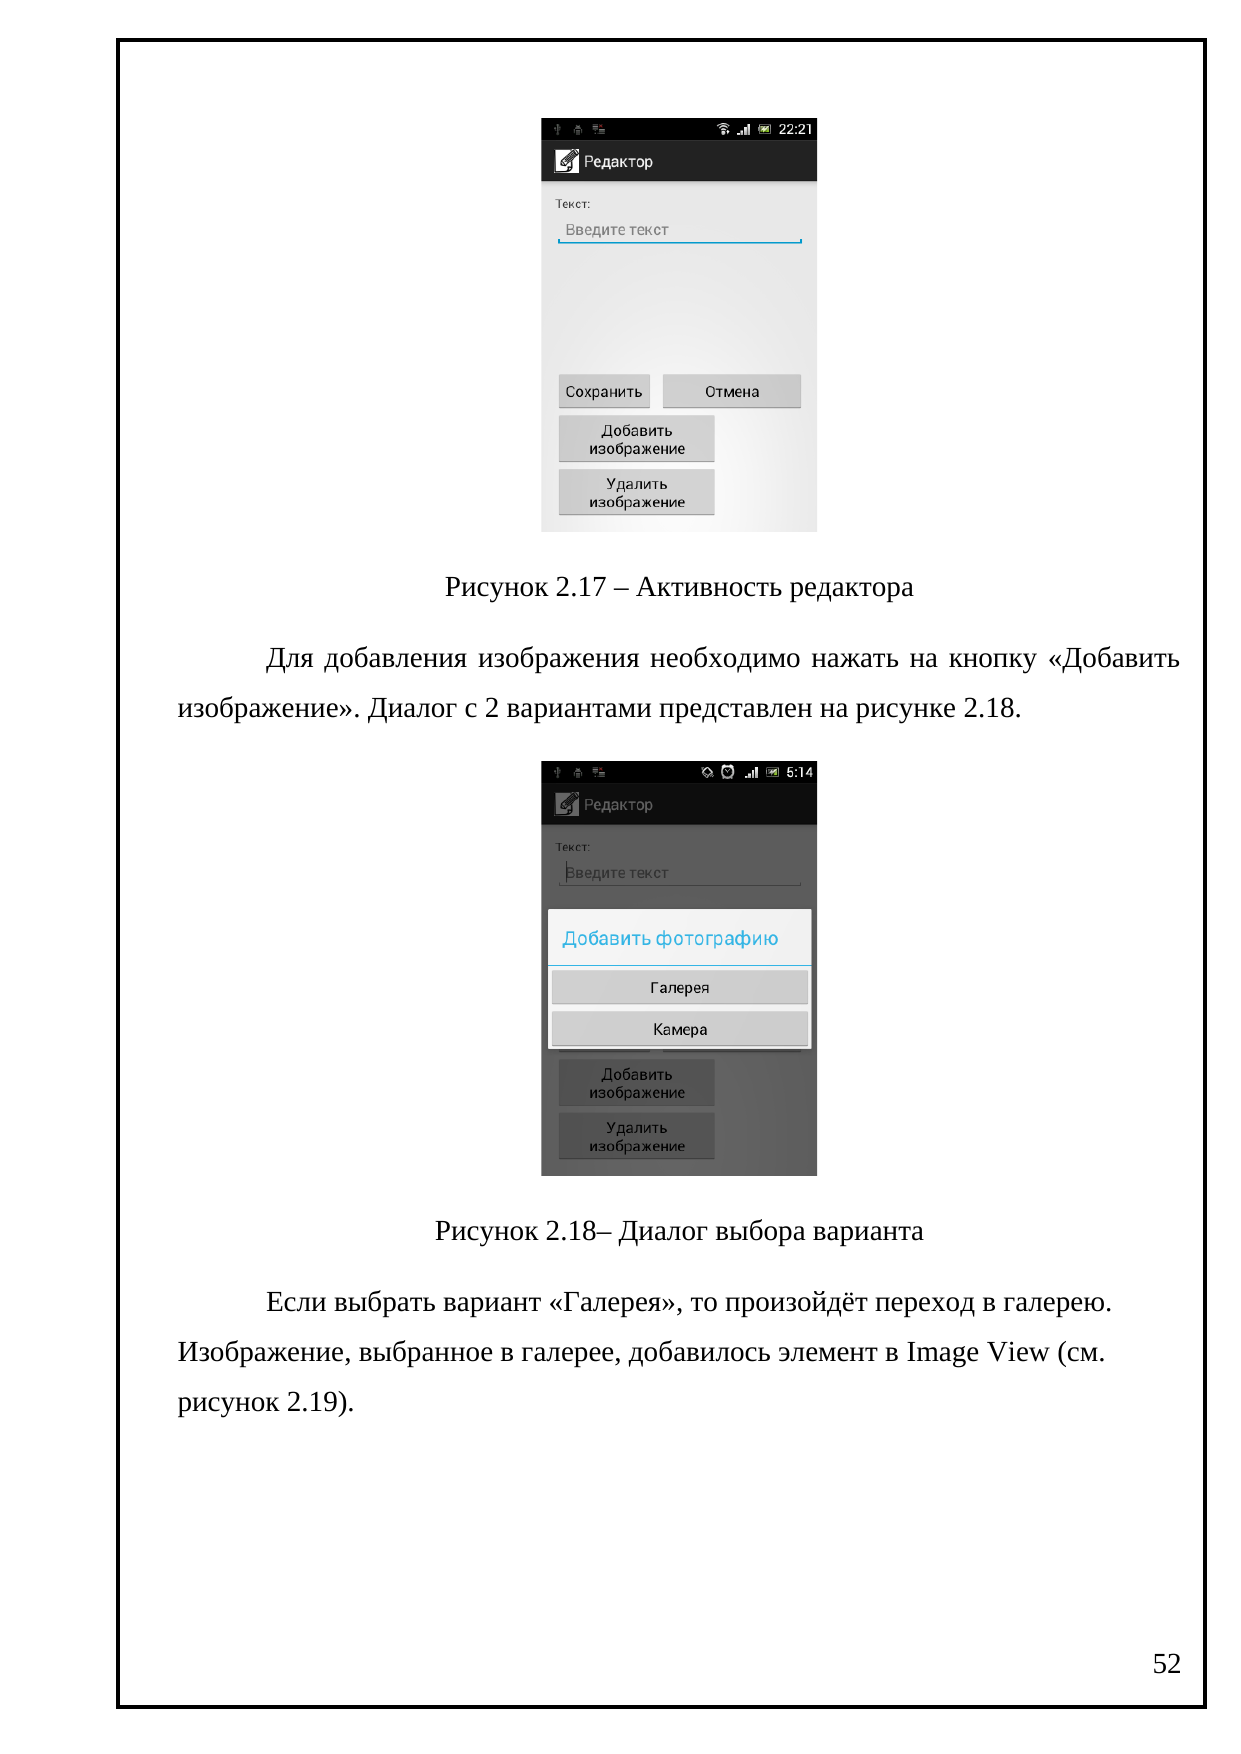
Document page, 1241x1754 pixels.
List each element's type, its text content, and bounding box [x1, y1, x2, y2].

picture [541, 118, 818, 532]
picture [541, 761, 818, 1176]
text Рисунок 2.17 – Активность редактора [177, 569, 1181, 603]
text Рисунок 2.18– Диалог выбора варианта [177, 1213, 1181, 1246]
text Если выбрать вариант «Галерея», то произойдёт переход в галерею. Изображение, выбранное в галерее, добавилось элемент в Image View (см. рисунок 2.19). [177, 1284, 1181, 1418]
text Для добавления изображения необходимо нажать на кнопку «Добавить изображение». Диалог с 2 вариантами представлен на рисунке 2.18. [177, 640, 1181, 724]
